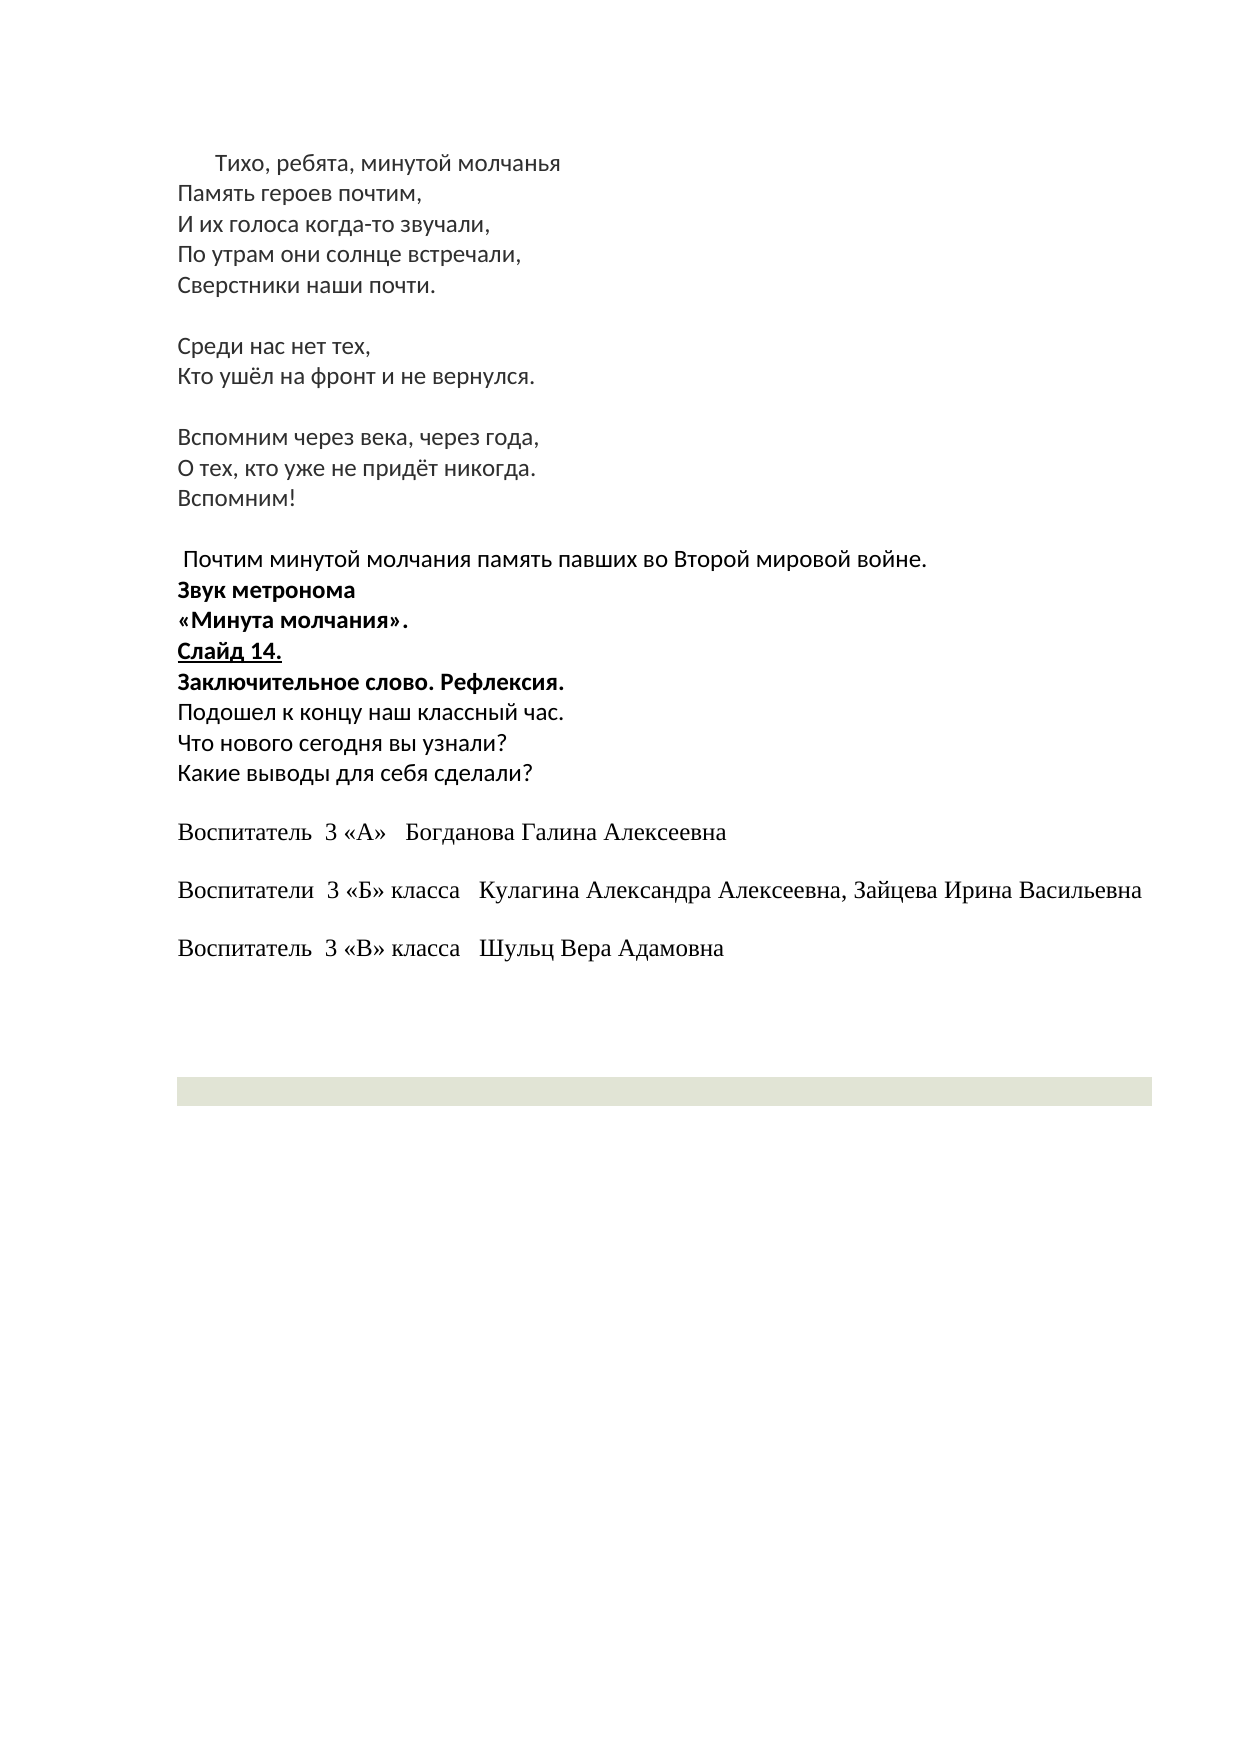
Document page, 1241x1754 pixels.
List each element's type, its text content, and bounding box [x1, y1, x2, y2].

text «Минута молчания». [177, 605, 1152, 635]
text Подошел к концу наш классный час. [177, 696, 1152, 727]
text Среди нас нет тех, Кто ушёл на фронт и не вернулся. [177, 299, 1152, 391]
text Вспомним через века, через года, О тех, кто уже не придёт никогда. Вспомним! [177, 391, 1152, 513]
text Звук метронома [177, 574, 1152, 605]
text Тихо, ребята, минутой молчанья Память героев почтим, И их голоса когда-то звучали, По утрам они солнце встречали, Сверстники наши почти. [177, 147, 1152, 299]
text Воспитатель 3 «А» Богданова Галина Алексеевна [177, 817, 1152, 846]
text Какие выводы для себя сделали? [177, 757, 1152, 788]
text Заключительное слово. Рефлексия. [177, 666, 1152, 696]
text Почтим минутой молчания память павших во Второй мировой войне. [177, 544, 1152, 574]
text Воспитатель 3 «В» класса Шульц Вера Адамовна [177, 933, 1152, 962]
text Слайд 14. [177, 635, 1152, 666]
text Воспитатели 3 «Б» класса Кулагина Александра Алексеевна, Зайцева Ирина Васильевна [177, 875, 1152, 904]
text Что нового сегодня вы узнали? [177, 727, 1152, 757]
